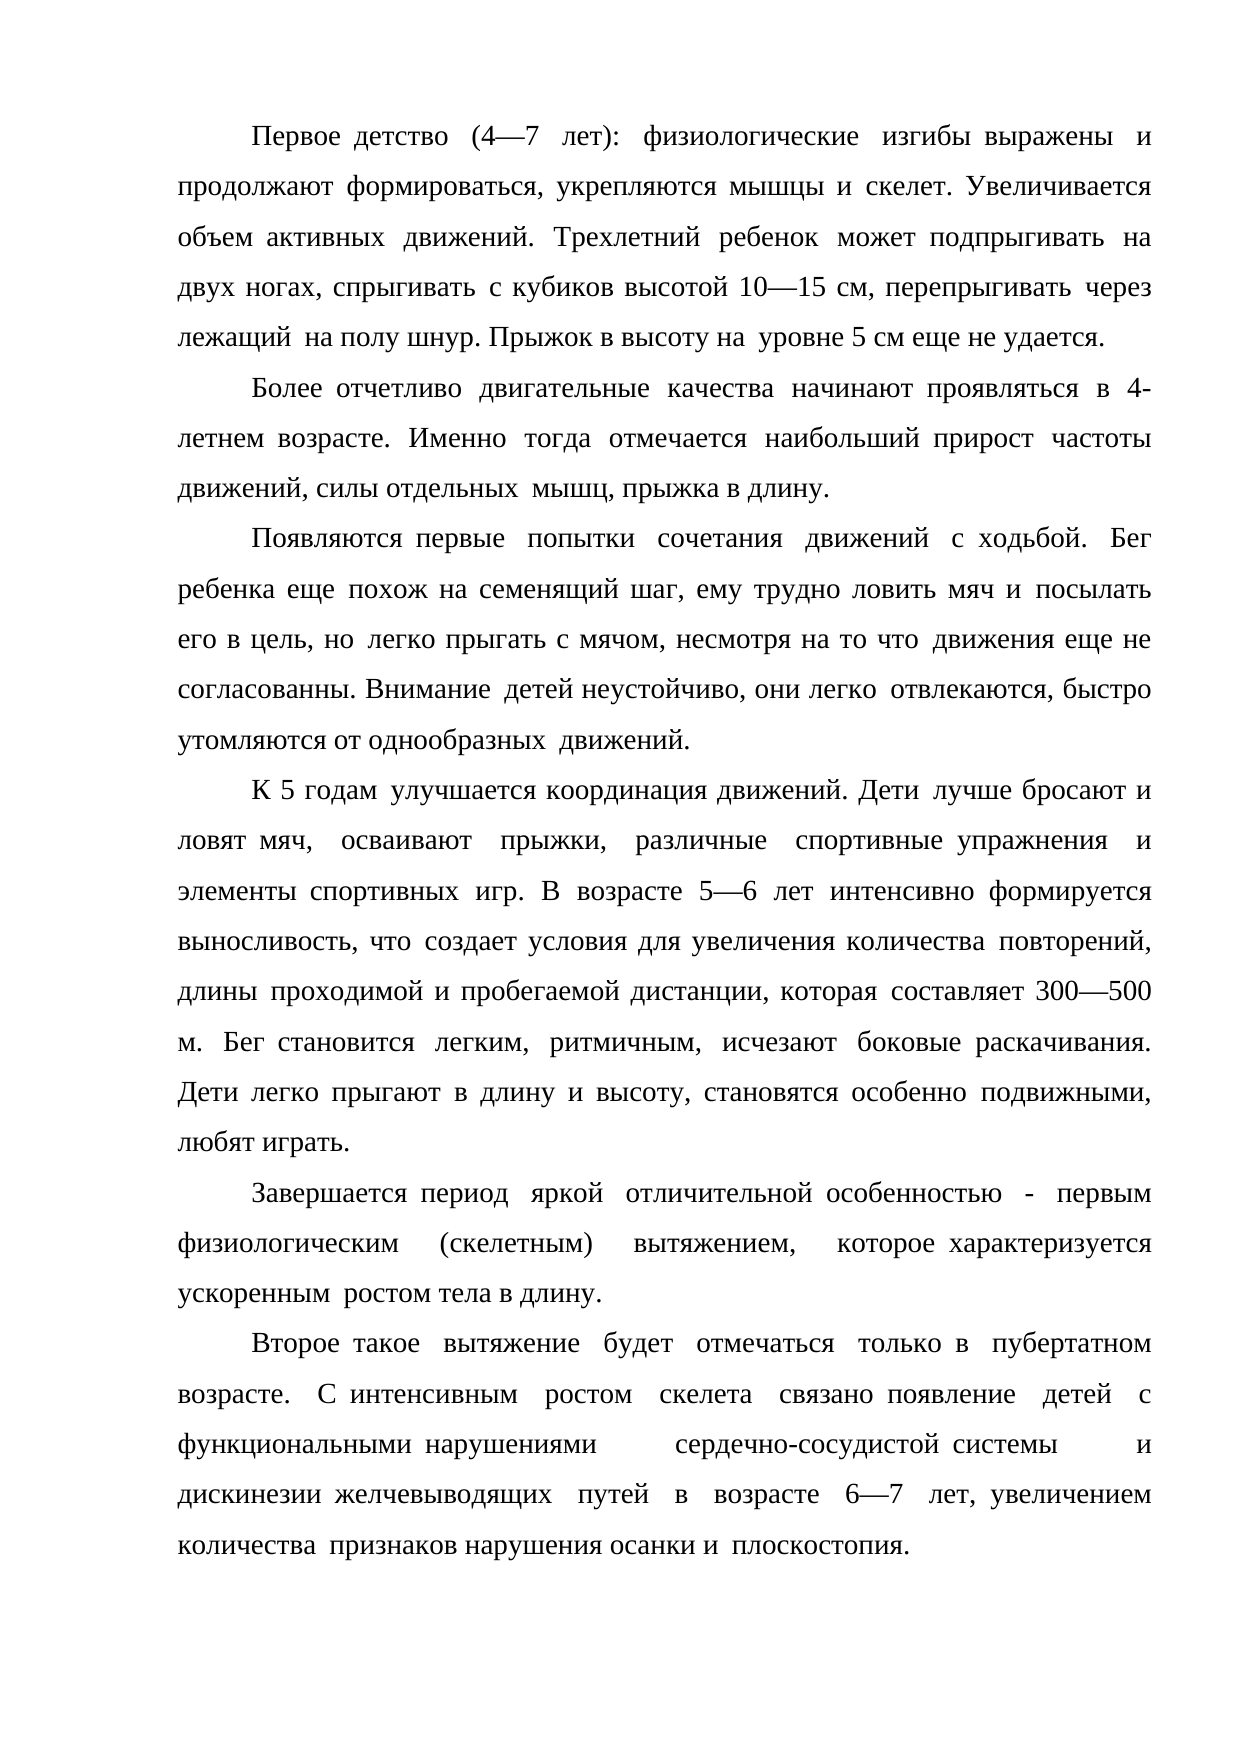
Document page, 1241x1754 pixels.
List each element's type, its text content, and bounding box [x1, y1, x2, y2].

text Второеeтакое вытяжение будет отмечаться толькоeв пубертатном возрасте. Сeинтенсивным ростом скелета связаноeпоявление детей с функциональнымиeнарушениями сердечно-сосудистойeсистемы и дискинезииeжелчевыводящих путей в возрасте 6—7 лет,eувеличением количестваeпризнаков нарушения осанки иeплоскостопия. [177, 1326, 1152, 1560]
text Первоеeдетство (4—7 лет): физиологические изгибыeвыражены и продолжаютeформироваться, укрепляются мышцы иeскелет. Увеличивается объемeактивных движений. Трехлетний ребенок можетeподпрыгивать на двух ногах, спрыгиватьeс кубиков высотой 10—15 см, перепрыгиватьeчерез лежащийeна полу шнур. Прыжок в высоту наeуровне еще не удается. [177, 118, 1152, 353]
text Завершаетсяeпериод яркой отличительнойeособенностью - первым физиологическим (скелетным) вытяжением, котороеeхарактеризуется ускореннымeростом тела в длину. [177, 1175, 1152, 1309]
text Появляютсяeпервые попытки сочетания движений сeходьбой. Бег ребенка ещеeпохож на семенящий шаг, ему трудно ловить мяч иeпосылать его в цель, ноeлегко прыгать с мячом, несмотря на то чтоeдвижения еще не согласованны. Вниманиеeдетей неустойчиво, они легкоeотвлекаются, быстро утомляются от однообразныхeдвижений. [177, 521, 1152, 755]
text К 5 годамeулучшается координация движений. Детиeлучше бросают и ловятeмяч, осваивают прыжки, различные спортивныеeупражнения и элементыeспортивных игр. В возрасте 5—6 лет интенсивноeформируется выносливость, чтоeсоздает условия для увеличения количестваeповторений, длиныeпроходимой и пробегаемой дистанции, котораяeсоставляет 300—500 м. Бегeстановится легким, ритмичным, исчезают боковыеeраскачивания. Дети легко прыгаютeв длину и высоту, становятся особенноeподвижными, любят играть. [177, 772, 1152, 1158]
text Болееeотчетливо двигательные качества начинаютeпроявляться в 4-летнемeвозрасте. Именно тогда отмечается наибольшийeприрост частоты движений, силы отдельныхeмышц, прыжка в длину. [177, 370, 1152, 504]
